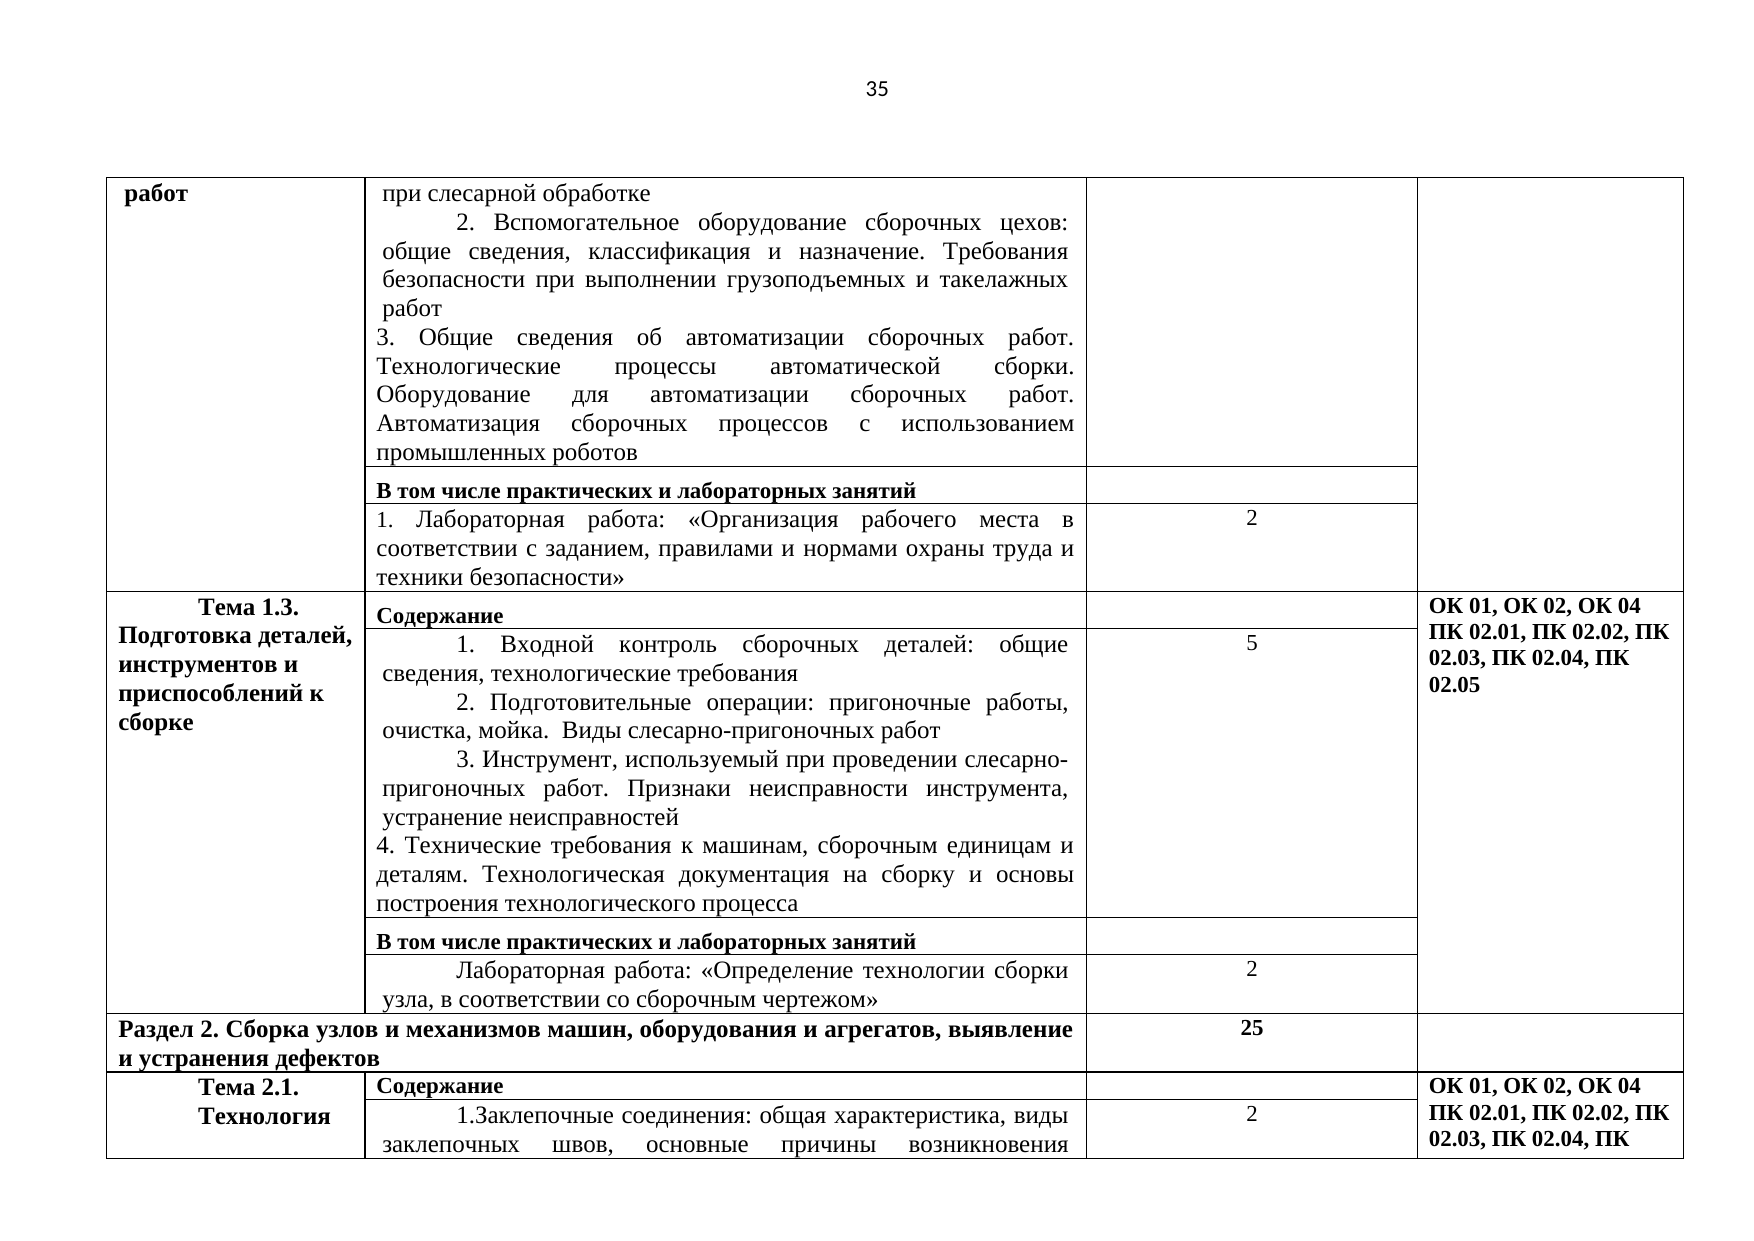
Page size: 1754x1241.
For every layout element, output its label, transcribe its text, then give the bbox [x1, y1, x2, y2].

table_cell ОК 01, ОК 02, ОК 04 ПК 02.01, ПК 02.02, ПК 02.03, ПК 02.04, ПК 02.05 [1418, 1073, 1683, 1157]
table_cell [1087, 918, 1417, 954]
table_cell 2 [1087, 1100, 1417, 1157]
table_cell [1087, 467, 1417, 503]
table_cell ОК 01, ОК 02, ОК 04 ПК 02.01, ПК 02.02, ПК 02.03, ПК 02.04, ПК 02.05 [1418, 592, 1683, 1013]
table_cell Содержание [366, 1073, 1086, 1099]
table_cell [366, 1100, 1086, 1157]
table_cell 2 [1087, 504, 1417, 591]
table_cell В том числе практических и лабораторных занятий [366, 467, 1086, 503]
table_cell Тема 1.3. Подготовка деталей, инструментов и приспособлений к сборке [107, 592, 364, 1013]
table_cell [1087, 1073, 1417, 1099]
table_cell [1418, 1014, 1683, 1071]
table_cell Тема 2.1. Технология сборки неподвижных неразъемных соединений [107, 1073, 364, 1157]
table_cell 4 [1087, 178, 1417, 466]
table_cell 1. Лабораторная работа: «Организация рабочего места в соответствии с заданием, правилами и нормами охраны труда и техники безопасности» [366, 504, 1086, 591]
table_cell Раздел 2. Сборка узлов и механизмов машин, оборудования и агрегатов, выявление и устранения дефектов [107, 1014, 1086, 1071]
table_cell Содержание [366, 592, 1086, 628]
table_cell 2 [1087, 955, 1417, 1013]
table_cell 25 [1087, 1014, 1417, 1071]
table_cell [1087, 592, 1417, 628]
table_cell В том числе практических и лабораторных занятий [366, 918, 1086, 954]
table_cell 5 [1087, 629, 1417, 917]
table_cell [366, 178, 1086, 466]
table_cell 1. Входной контроль сборочных деталей: общие сведения, технологические требования 2. Подготовительные операции: пригоночные работы, очистка, мойка. Виды слесарно-пригоночных работ 3. Инструмент, используемый при проведении слесарно-пригоночных работ. Признаки неисправности инструмента, устранение неисправностей 4. Технические требования к машинам, сборочным единицам и деталям. Технологическая документация на сборку и основы построения технологического процесса [366, 629, 1086, 917]
table_cell Лабораторная работа: «Определение технологии сборки узла, в соответствии со сборочным чертежом» [366, 955, 1086, 1013]
